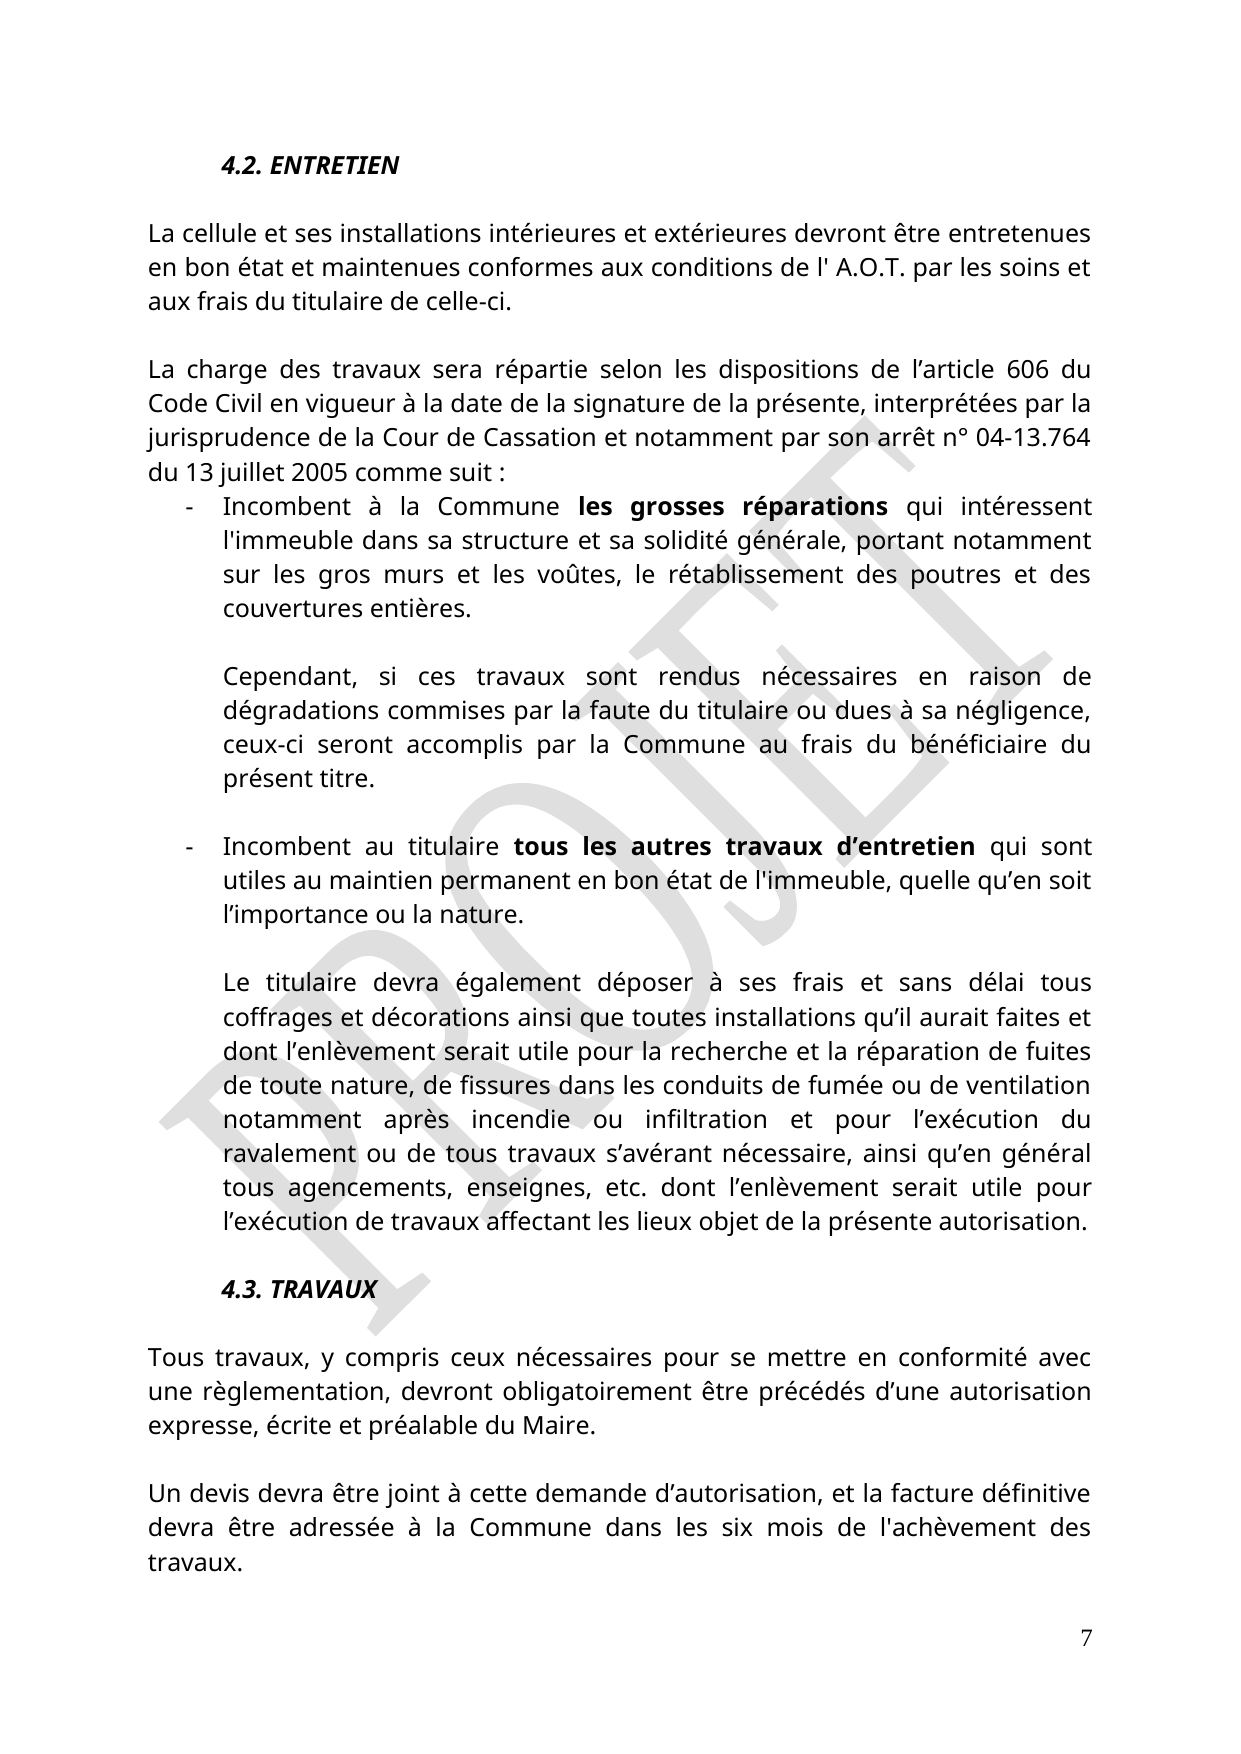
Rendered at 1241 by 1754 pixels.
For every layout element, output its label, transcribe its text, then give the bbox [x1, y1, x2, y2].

subtitle 4.3. TRAVAUX [221, 1272, 1093, 1306]
text Tous travaux, y compris ceux nécessaires pour se mettre en conformité avec une règlementation, devront obligatoirement être précédés d’une autorisation expresse, écrite et préalable du Maire. [148, 1340, 1093, 1442]
list Incombent à la Commune les grosses réparations qui intéressent l'immeuble dans sa structure et sa solidité générale, portant notamment sur les gros murs et les voûtes, le rétablissement des poutres et des couvertures entières. [185, 488, 1093, 624]
list Le titulaire devra également déposer à ses frais et sans délai tous coffrages et décorations ainsi que toutes installations qu’il aurait faites et dont l’enlèvement serait utile pour la recherche et la réparation de fuites de toute nature, de fissures dans les conduits de fumée ou de ventilation notamment après incendie ou infiltration et pour l’exécution du ravalement ou de tous travaux s’avérant nécessaire, ainsi qu’en général tous agencements, enseignes, etc. dont l’enlèvement serait utile pour l’exécution de travaux affectant les lieux objet de la présente autorisation. [223, 965, 1093, 1238]
list Incombent au titulaire tous les autres travaux d’entretien qui sont utiles au maintien permanent en bon état de l'immeuble, quelle qu’en soit l’importance ou la nature. [185, 829, 1093, 931]
list Cependant, si ces travaux sont rendus nécessaires en raison de dégradations commises par la faute du titulaire ou dues à sa négligence, ceux-ci seront accomplis par la Commune au frais du bénéficiaire du présent titre. [223, 658, 1093, 795]
text Un devis devra être joint à cette demande d’autorisation, et la facture définitive devra être adressée à la Commune dans les six mois de l'achèvement des travaux. [148, 1476, 1093, 1578]
text La cellule et ses installations intérieures et extérieures devront être entretenues en bon état et maintenues conformes aux conditions de l' A.O.T. par les soins et aux frais du titulaire de celle-ci. [148, 216, 1093, 318]
text La charge des travaux sera répartie selon les dispositions de l’article 606 du Code Civil en vigueur à la date de la signature de la présente, interprétées par la jurisprudence de la Cour de Cassation et notamment par son arrêt n° 04-13.764 du 13 juillet 2005 comme suit : [148, 352, 1093, 488]
subtitle 4.2. ENTRETIEN [221, 148, 1093, 182]
